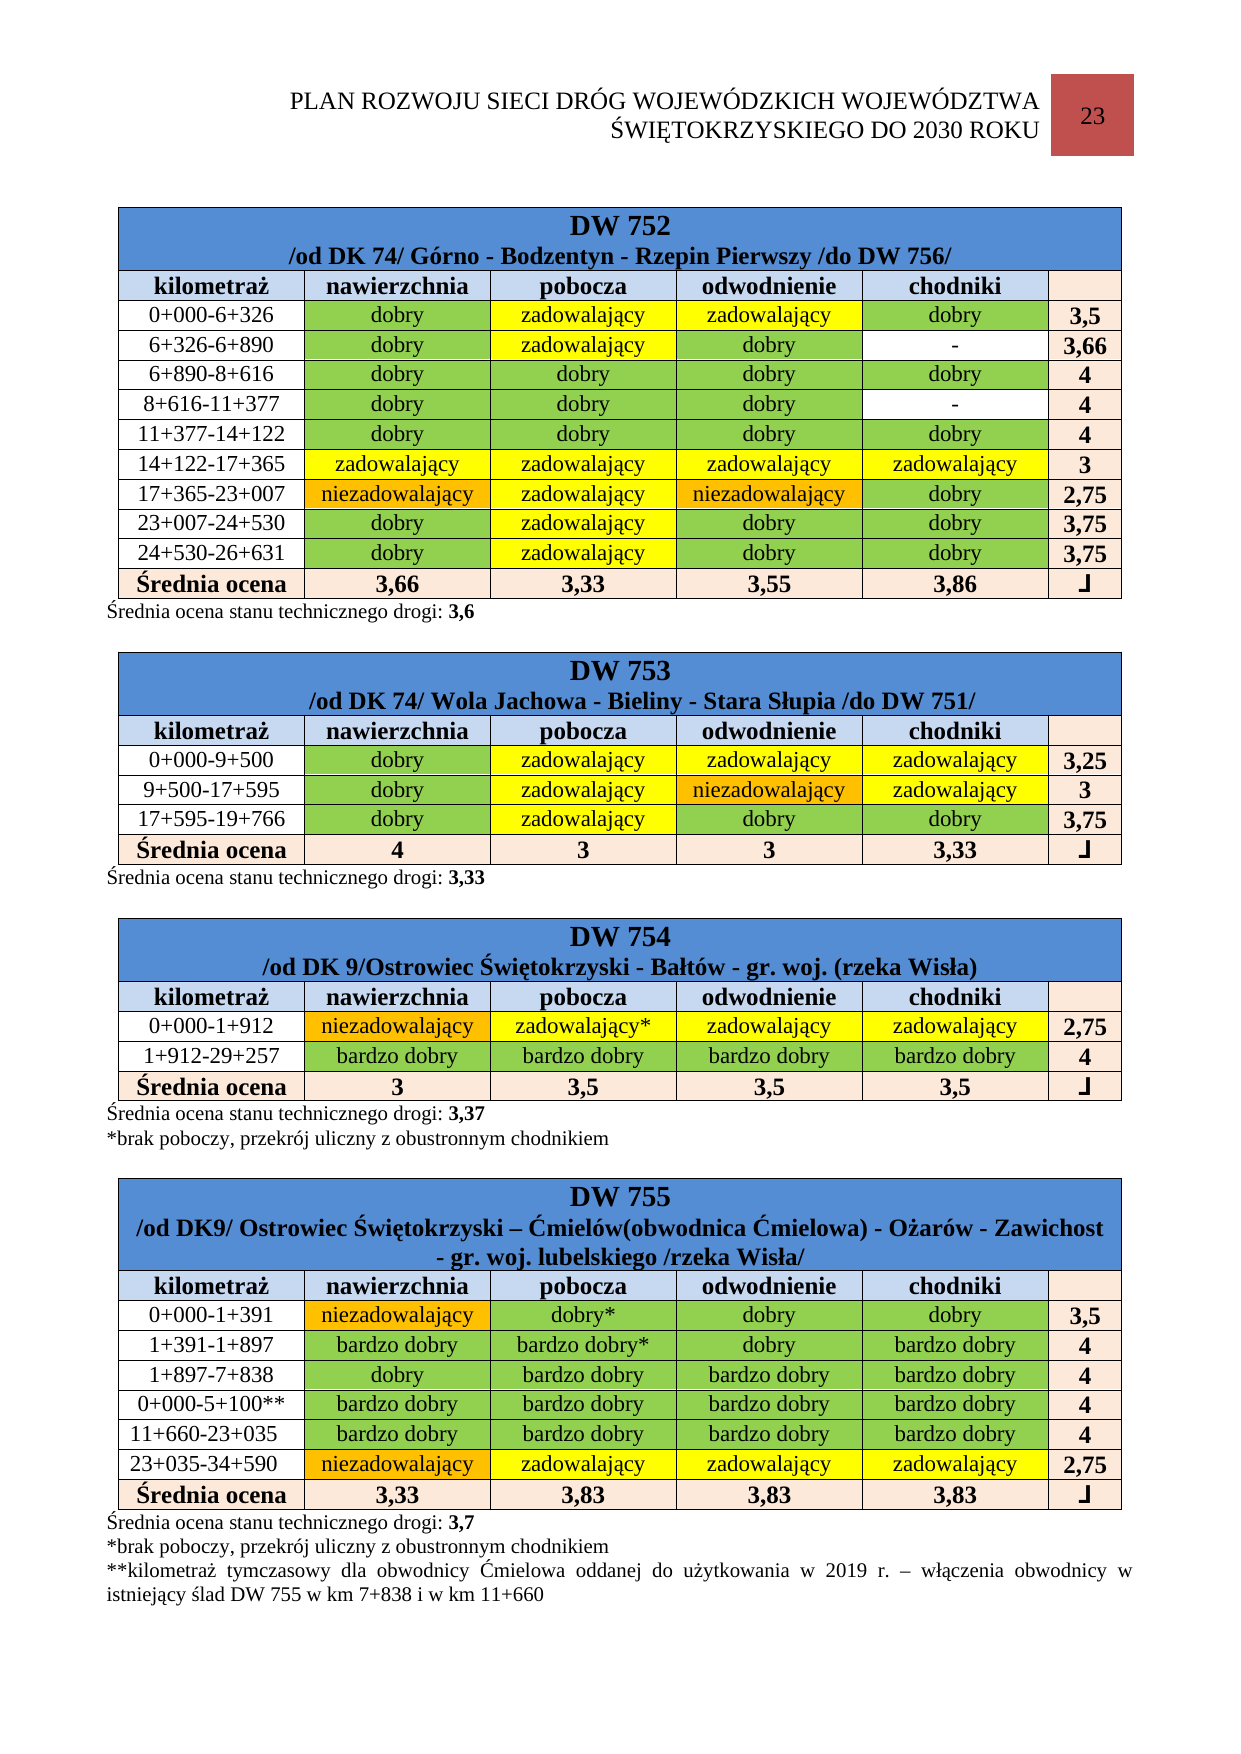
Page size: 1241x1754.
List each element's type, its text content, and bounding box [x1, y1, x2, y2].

table_cell [1049, 716, 1121, 745]
table_cell 17+365-23+007 [119, 480, 304, 508]
table_cell bardzo dobry [491, 1042, 676, 1071]
table_cell kilometraż [119, 1271, 304, 1300]
table_cell nawierzchnia [305, 982, 490, 1011]
text Średnia ocena stanu technicznego drogi: 3,37 [106, 1101, 1134, 1125]
table_cell zadowalający [491, 331, 676, 359]
table_cell dobry [677, 1301, 862, 1330]
text Średnia ocena stanu technicznego drogi: 3,6 [106, 599, 1134, 623]
table_cell bardzo dobry* [491, 1331, 676, 1360]
table_cell 0+000-6+326 [119, 301, 304, 330]
table_cell dobry [863, 361, 1048, 389]
table_cell 4 [1049, 1042, 1121, 1071]
table_cell 0+000-5+100** [119, 1391, 304, 1419]
table_cell dobry* [491, 1301, 676, 1330]
table_cell zadowalający [863, 746, 1048, 774]
table_cell dobry [863, 301, 1048, 330]
table_cell 3,83 [677, 1480, 862, 1509]
table_cell dobry [677, 420, 862, 449]
table_cell zadowalający [491, 1450, 676, 1479]
table_cell bardzo dobry [305, 1331, 490, 1360]
table_cell dobry [677, 331, 862, 359]
table_cell bardzo dobry [863, 1361, 1048, 1389]
table_cell [1049, 271, 1121, 300]
table_cell 3,66 [1049, 331, 1121, 359]
table_cell 3,75 [1049, 539, 1121, 568]
table_cell bardzo dobry [863, 1042, 1048, 1071]
table_cell 3,5 [863, 1072, 1048, 1100]
table_cell dobry [305, 805, 490, 834]
table_cell dobry [305, 1361, 490, 1389]
table_cell zadowalający [491, 480, 676, 508]
table_cell odwodnienie [677, 982, 862, 1011]
table_cell zadowalający [677, 746, 862, 774]
table_cell kilometraż [119, 982, 304, 1011]
table_cell 3,33 [305, 1480, 490, 1509]
table_cell 6+326-6+890 [119, 331, 304, 359]
table_cell dobry [677, 361, 862, 389]
table_cell zadowalający [677, 450, 862, 479]
table_cell ⅃ [1049, 1480, 1121, 1509]
table_cell dobry [863, 539, 1048, 568]
table_cell 17+595-19+766 [119, 805, 304, 834]
text Średnia ocena stanu technicznego drogi: 3,7 [106, 1510, 1134, 1534]
table_cell bardzo dobry [305, 1391, 490, 1419]
table_cell dobry [677, 805, 862, 834]
table_cell Średnia ocena [119, 1480, 304, 1509]
table_cell dobry [677, 510, 862, 538]
table_cell 3,5 [1049, 1301, 1121, 1330]
table_cell niezadowalający [305, 1012, 490, 1041]
table_cell zadowalający [863, 1450, 1048, 1479]
table_cell pobocza [491, 1271, 676, 1300]
table_cell dobry [863, 1301, 1048, 1330]
table_cell 4 [1049, 361, 1121, 389]
table_cell Średnia ocena [119, 835, 304, 864]
table_cell dobry [305, 510, 490, 538]
table_cell dobry [305, 301, 490, 330]
text Średnia ocena stanu technicznego drogi: 3,33 [106, 865, 1134, 889]
table_cell pobocza [491, 716, 676, 745]
table_cell 0+000-1+391 [119, 1301, 304, 1330]
table_cell - [863, 390, 1048, 419]
table_cell 3 [1049, 450, 1121, 479]
table_cell dobry [677, 390, 862, 419]
table_cell 3,5 [1049, 301, 1121, 330]
table_cell zadowalający [491, 301, 676, 330]
table_cell bardzo dobry [491, 1420, 676, 1449]
table_cell ⅃ [1049, 835, 1121, 864]
table_cell dobry [305, 361, 490, 389]
table_cell dobry [305, 331, 490, 359]
table_cell bardzo dobry [863, 1391, 1048, 1419]
text *brak poboczy, przekrój uliczny z obustronnym chodnikiem [106, 1125, 1134, 1149]
table_header DW 752 /od DK 74/ Górno - Bodzentyn - Rzepin Pierwszy /do DW 756/ [119, 208, 1121, 270]
table_cell zadowalający [491, 539, 676, 568]
table_cell 3,5 [491, 1072, 676, 1100]
table_cell ⅃ [1049, 1072, 1121, 1100]
table_cell 0+000-9+500 [119, 746, 304, 774]
table_cell 3 [677, 835, 862, 864]
table_cell bardzo dobry [677, 1391, 862, 1419]
table_cell 4 [1049, 390, 1121, 419]
table_cell 4 [1049, 1391, 1121, 1419]
table_cell bardzo dobry [305, 1420, 490, 1449]
table_cell Średnia ocena [119, 1072, 304, 1100]
table_cell chodniki [863, 982, 1048, 1011]
table_cell dobry [863, 420, 1048, 449]
table_cell ⅃ [1049, 569, 1121, 598]
table_cell zadowalający* [491, 1012, 676, 1041]
table_cell chodniki [863, 1271, 1048, 1300]
table_cell 3 [1049, 776, 1121, 804]
table_cell pobocza [491, 982, 676, 1011]
table_cell dobry [677, 1331, 862, 1360]
table_cell 4 [1049, 1331, 1121, 1360]
table_cell zadowalający [491, 805, 676, 834]
table_cell kilometraż [119, 271, 304, 300]
table_cell 24+530-26+631 [119, 539, 304, 568]
table_cell zadowalający [863, 1012, 1048, 1041]
table_cell 3,83 [863, 1480, 1048, 1509]
table_cell 3,5 [677, 1072, 862, 1100]
table_cell niezadowalający [677, 776, 862, 804]
table_cell 4 [305, 835, 490, 864]
table_cell 3 [305, 1072, 490, 1100]
table_cell chodniki [863, 271, 1048, 300]
table_cell 4 [1049, 1361, 1121, 1389]
table_cell niezadowalający [677, 480, 862, 508]
table_cell bardzo dobry [491, 1391, 676, 1419]
table_cell 4 [1049, 1420, 1121, 1449]
table_cell 6+890-8+616 [119, 361, 304, 389]
table_cell 0+000-1+912 [119, 1012, 304, 1041]
table_cell dobry [305, 420, 490, 449]
table_cell zadowalający [677, 1012, 862, 1041]
table_cell 3,86 [863, 569, 1048, 598]
table_cell dobry [491, 361, 676, 389]
table_cell odwodnienie [677, 271, 862, 300]
table_cell niezadowalający [305, 1450, 490, 1479]
table_cell zadowalający [677, 1450, 862, 1479]
table_cell chodniki [863, 716, 1048, 745]
table_cell bardzo dobry [863, 1420, 1048, 1449]
table_header DW 755 /od DK9/ Ostrowiec Świętokrzyski – Ćmielów(obwodnica Ćmielowa) - Ożarów - Zawichost - gr. woj. lubelskiego /rzeka Wisła/ [119, 1179, 1121, 1270]
table_cell nawierzchnia [305, 716, 490, 745]
table_cell bardzo dobry [677, 1042, 862, 1071]
table_cell 2,75 [1049, 1012, 1121, 1041]
table_cell dobry [491, 390, 676, 419]
table_cell 9+500-17+595 [119, 776, 304, 804]
table_cell odwodnienie [677, 716, 862, 745]
table_cell dobry [677, 539, 862, 568]
table_cell pobocza [491, 271, 676, 300]
table_cell nawierzchnia [305, 1271, 490, 1300]
table_cell zadowalający [863, 450, 1048, 479]
table_cell - [863, 331, 1048, 359]
table_cell odwodnienie [677, 1271, 862, 1300]
table_cell zadowalający [305, 450, 490, 479]
table_cell 14+122-17+365 [119, 450, 304, 479]
table_cell zadowalający [491, 776, 676, 804]
table_cell niezadowalający [305, 1301, 490, 1330]
table_cell bardzo dobry [305, 1042, 490, 1071]
table_cell 23+007-24+530 [119, 510, 304, 538]
table_cell 3,33 [491, 569, 676, 598]
table_cell zadowalający [491, 450, 676, 479]
table_cell 3,25 [1049, 746, 1121, 774]
table_cell dobry [305, 776, 490, 804]
table_cell 1+391-1+897 [119, 1331, 304, 1360]
table_cell zadowalający [863, 776, 1048, 804]
table_cell nawierzchnia [305, 271, 490, 300]
table_cell 1+912-29+257 [119, 1042, 304, 1071]
table_cell kilometraż [119, 716, 304, 745]
table_cell 2,75 [1049, 480, 1121, 508]
table_cell 4 [1049, 420, 1121, 449]
table_cell [1049, 1271, 1121, 1300]
table_cell bardzo dobry [863, 1331, 1048, 1360]
table_cell [1049, 982, 1121, 1011]
table_cell dobry [491, 420, 676, 449]
table_cell 3,33 [863, 835, 1048, 864]
table_cell zadowalający [491, 746, 676, 774]
table_cell niezadowalający [305, 480, 490, 508]
table_cell 11+660-23+035 [119, 1420, 304, 1449]
table_cell 8+616-11+377 [119, 390, 304, 419]
table_cell bardzo dobry [677, 1361, 862, 1389]
table_cell dobry [305, 539, 490, 568]
table_cell 11+377-14+122 [119, 420, 304, 449]
text **kilometraż tymczasowy dla obwodnicy Ćmielowa oddanej do użytkowania w 2019 r. – włączenia obwodnicy w istniejący ślad DW 755 w km 7+838 i w km 11+660 [106, 1558, 1134, 1606]
table_cell zadowalający [677, 301, 862, 330]
table_cell 23+035-34+590 [119, 1450, 304, 1479]
table_cell dobry [863, 510, 1048, 538]
table_cell 1+897-7+838 [119, 1361, 304, 1389]
table_cell zadowalający [491, 510, 676, 538]
text *brak poboczy, przekrój uliczny z obustronnym chodnikiem [106, 1534, 1134, 1558]
table_cell 3,83 [491, 1480, 676, 1509]
table_cell dobry [863, 480, 1048, 508]
table_cell 3,55 [677, 569, 862, 598]
table_cell 3,75 [1049, 510, 1121, 538]
table_cell 2,75 [1049, 1450, 1121, 1479]
table_cell dobry [305, 746, 490, 774]
table_cell bardzo dobry [677, 1420, 862, 1449]
table_cell dobry [863, 805, 1048, 834]
table_header DW 753 /od DK 74/ Wola Jachowa - Bieliny - Stara Słupia /do DW 751/ [119, 653, 1121, 715]
table_cell bardzo dobry [491, 1361, 676, 1389]
table_header DW 754 /od DK 9/Ostrowiec Świętokrzyski - Bałtów - gr. woj. (rzeka Wisła) [119, 919, 1121, 981]
table_cell dobry [305, 390, 490, 419]
table_cell 3 [491, 835, 676, 864]
table_cell Średnia ocena [119, 569, 304, 598]
table_cell 3,75 [1049, 805, 1121, 834]
table_cell 3,66 [305, 569, 490, 598]
